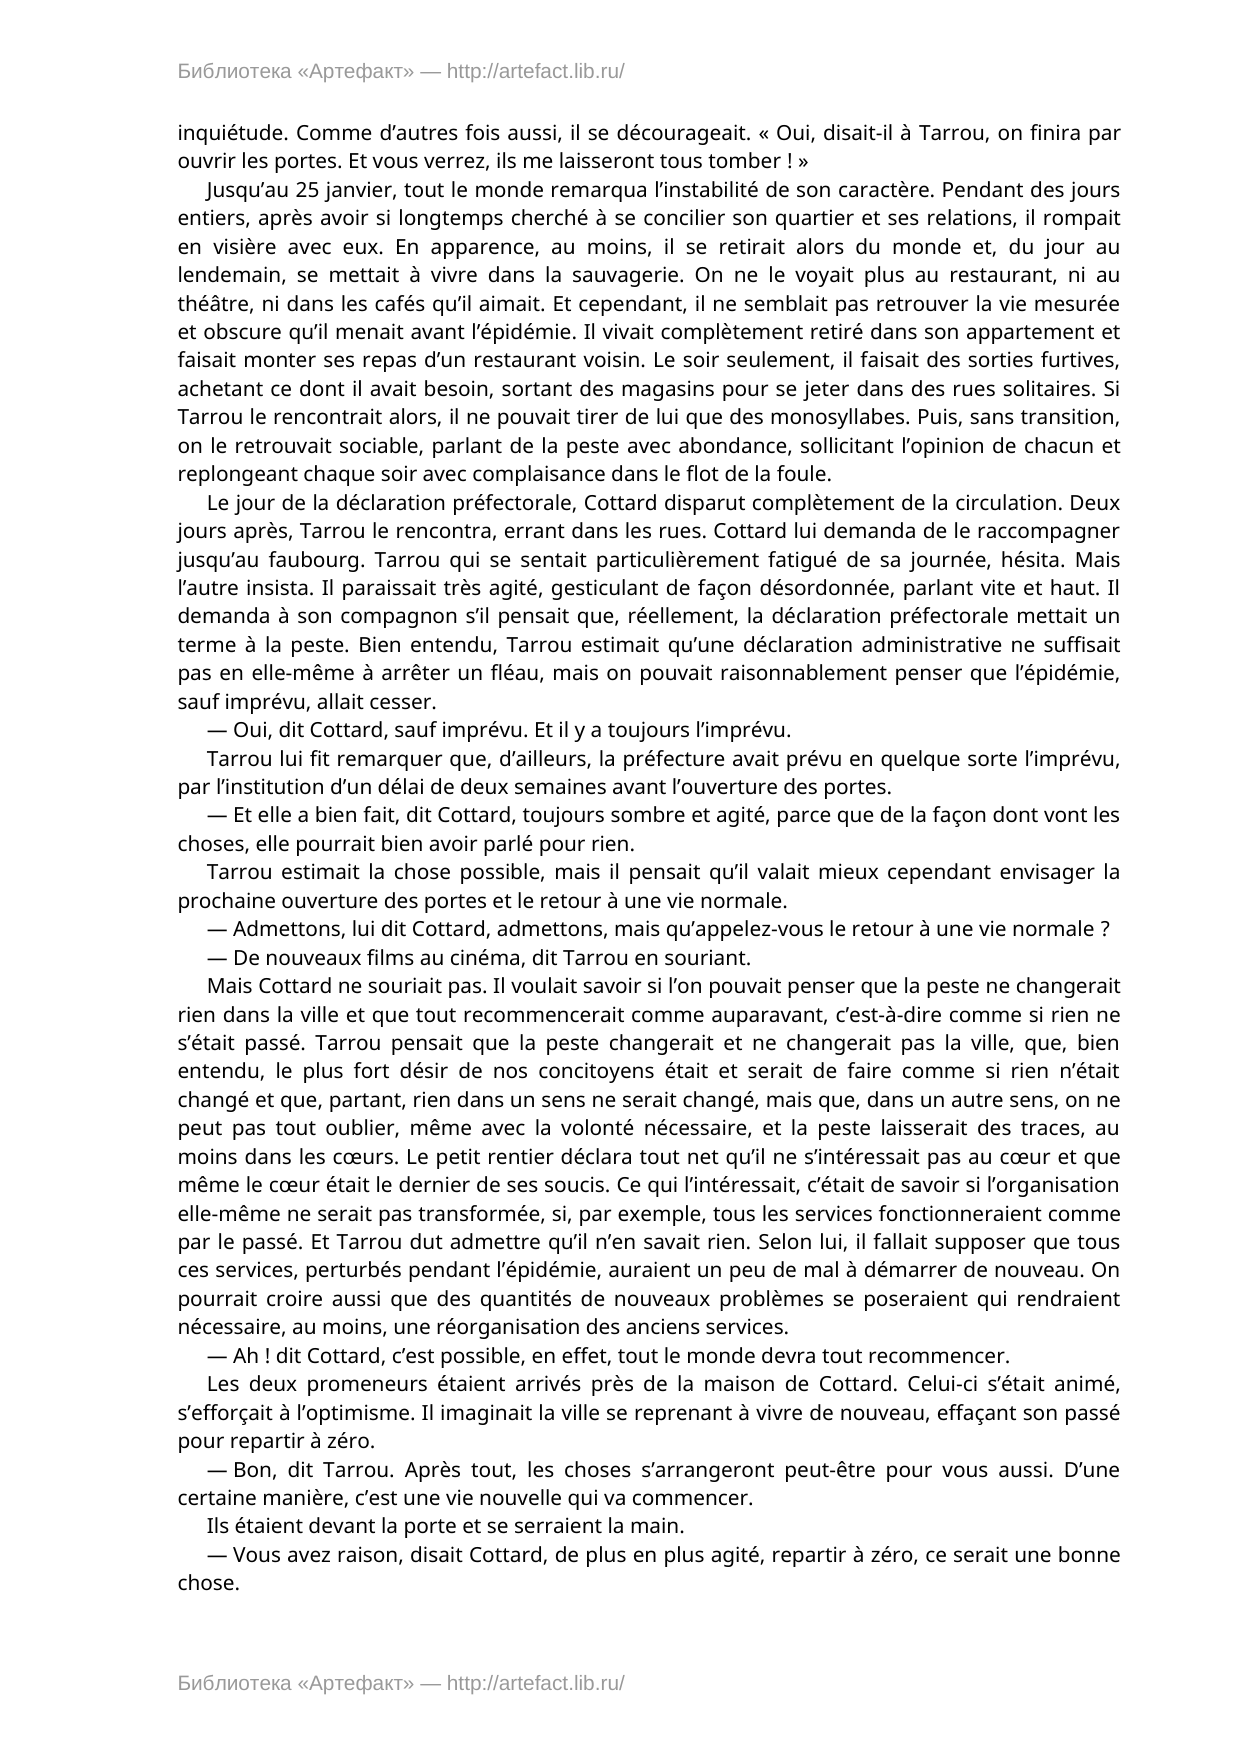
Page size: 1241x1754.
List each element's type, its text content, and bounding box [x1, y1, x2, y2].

text — Et elle a bien fait, dit Cottard, toujours sombre et agité, parce que de la façon dont vont les choses, elle pourrait bien avoir parlé pour rien. [177, 801, 1122, 857]
text — Oui, dit Cottard, sauf imprévu. Et il y a toujours l’imprévu. [177, 715, 1122, 744]
text — Bon, dit Tarrou. Après tout, les choses s’arrangeront peut-être pour vous aussi. D’une certaine manière, c’est une vie nouvelle qui va commencer. [177, 1455, 1122, 1512]
text Le jour de la déclaration préfectorale, Cottard disparut complètement de la circulation. Deux jours après, Tarrou le rencontra, errant dans les rues. Cottard lui demanda de le raccompagner jusqu’au faubourg. Tarrou qui se sentait particulièrement fatigué de sa journée, hésita. Mais l’autre insista. Il paraissait très agité, gesticulant de façon désordonnée, parlant vite et haut. Il demanda à son compagnon s’il pensait que, réellement, la déclaration préfectorale mettait un terme à la peste. Bien entendu, Tarrou estimait qu’une déclaration administrative ne suffisait pas en elle-même à arrêter un fléau, mais on pouvait raisonnablement penser que l’épidémie, sauf imprévu, allait cesser. [177, 488, 1122, 715]
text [177, 118, 1122, 175]
text Mais Cottard ne souriait pas. Il voulait savoir si l’on pouvait penser que la peste ne changerait rien dans la ville et que tout recommencerait comme auparavant, c’est-à-dire comme si rien ne s’était passé. Tarrou pensait que la peste changerait et ne changerait pas la ville, que, bien entendu, le plus fort désir de nos concitoyens était et serait de faire comme si rien n’était changé et que, partant, rien dans un sens ne serait changé, mais que, dans un autre sens, on ne peut pas tout oublier, même avec la volonté nécessaire, et la peste laisserait des traces, au moins dans les cœurs. Le petit rentier déclara tout net qu’il ne s’intéressait pas au cœur et que même le cœur était le dernier de ses soucis. Ce qui l’intéressait, c’était de savoir si l’organisation elle-même ne serait pas transformée, si, par exemple, tous les services fonctionneraient comme par le passé. Et Tarrou dut admettre qu’il n’en savait rien. Selon lui, il fallait supposer que tous ces services, perturbés pendant l’épidémie, auraient un peu de mal à démarrer de nouveau. On pourrait croire aussi que des quantités de nouveaux problèmes se poseraient qui rendraient nécessaire, au moins, une réorganisation des anciens services. [177, 971, 1122, 1341]
text Tarrou lui fit remarquer que, d’ailleurs, la préfecture avait prévu en quelque sorte l’imprévu, par l’institution d’un délai de deux semaines avant l’ouverture des portes. [177, 744, 1122, 801]
text — Vous avez raison, disait Cottard, de plus en plus agité, repartir à zéro, ce serait une bonne chose. [177, 1540, 1122, 1597]
text Les deux promeneurs étaient arrivés près de la maison de Cottard. Celui-ci s’était animé, s’efforçait à l’optimisme. Il imaginait la ville se reprenant à vivre de nouveau, effaçant son passé pour repartir à zéro. [177, 1369, 1122, 1455]
text Tarrou estimait la chose possible, mais il pensait qu’il valait mieux cependant envisager la prochaine ouverture des portes et le retour à une vie normale. [177, 857, 1122, 914]
text — Ah ! dit Cottard, c’est possible, en effet, tout le monde devra tout recommencer. [177, 1341, 1122, 1369]
text Ils étaient devant la porte et se serraient la main. [177, 1512, 1122, 1540]
text — De nouveaux films au cinéma, dit Tarrou en souriant. [177, 943, 1122, 971]
text Jusqu’au 25 janvier, tout le monde remarqua l’instabilité de son caractère. Pendant des jours entiers, après avoir si longtemps cherché à se concilier son quartier et ses relations, il rompait en visière avec eux. En apparence, au moins, il se retirait alors du monde et, du jour au lendemain, se mettait à vivre dans la sauvagerie. On ne le voyait plus au restaurant, ni au théâtre, ni dans les cafés qu’il aimait. Et cependant, il ne semblait pas retrouver la vie mesurée et obscure qu’il menait avant l’épidémie. Il vivait complètement retiré dans son appartement et faisait monter ses repas d’un restaurant voisin. Le soir seulement, il faisait des sorties furtives, achetant ce dont il avait besoin, sortant des magasins pour se jeter dans des rues solitaires. Si Tarrou le rencontrait alors, il ne pouvait tirer de lui que des monosyllabes. Puis, sans transition, on le retrouvait sociable, parlant de la peste avec abondance, sollicitant l’opinion de chacun et replongeant chaque soir avec complaisance dans le flot de la foule. [177, 175, 1122, 488]
text — Admettons, lui dit Cottard, admettons, mais qu’appelez-vous le retour à une vie normale ? [177, 914, 1122, 943]
